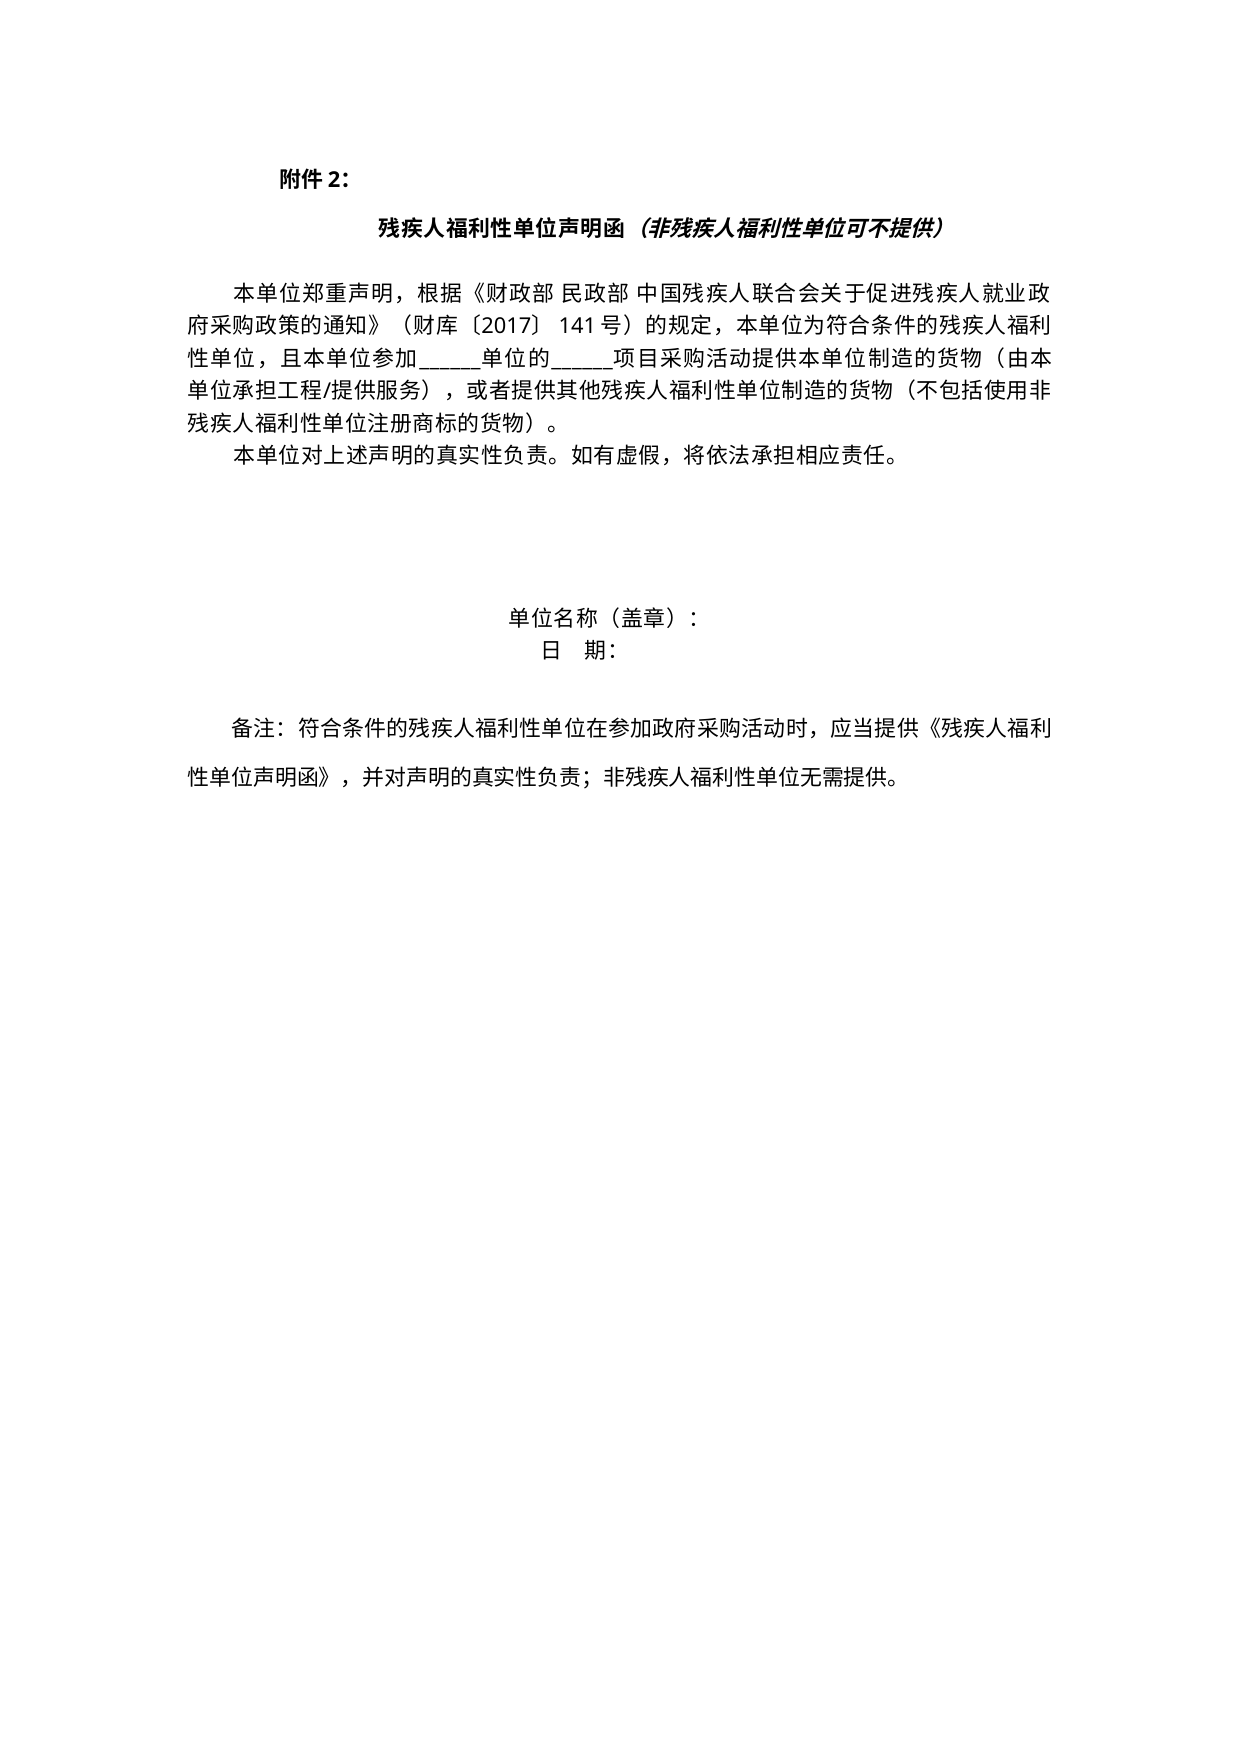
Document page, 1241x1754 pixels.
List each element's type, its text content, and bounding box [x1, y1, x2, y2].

text 附件2： [187, 162, 1053, 194]
text 备注：符合条件的残疾人福利性单位在参加政府采购活动时，应当提供《残疾人福利性单位声明函》，并对声明的真实性负责；非残疾人福利性单位无需提供。 [187, 710, 1053, 792]
text 单位名称（盖章）： [187, 600, 890, 633]
text 日 期： [187, 633, 890, 665]
text 本单位郑重声明，根据《财政部 民政部 中国残疾人联合会关于促进残疾人就业政府采购政策的通知》（财库〔2017〕 141号）的规定，本单位为符合条件的残疾人福利性单位，且本单位参加______单位的______项目采购活动提供本单位制造的货物（由本单位承担工程/提供服务），或者提供其他残疾人福利性单位制造的货物（不包括使用非残疾人福利性单位注册商标的货物）。 [187, 275, 1053, 438]
text 本单位对上述声明的真实性负责。如有虚假，将依法承担相应责任。 [187, 438, 1053, 470]
text 残疾人福利性单位声明函（非残疾人福利性单位可不提供） [187, 210, 1053, 243]
